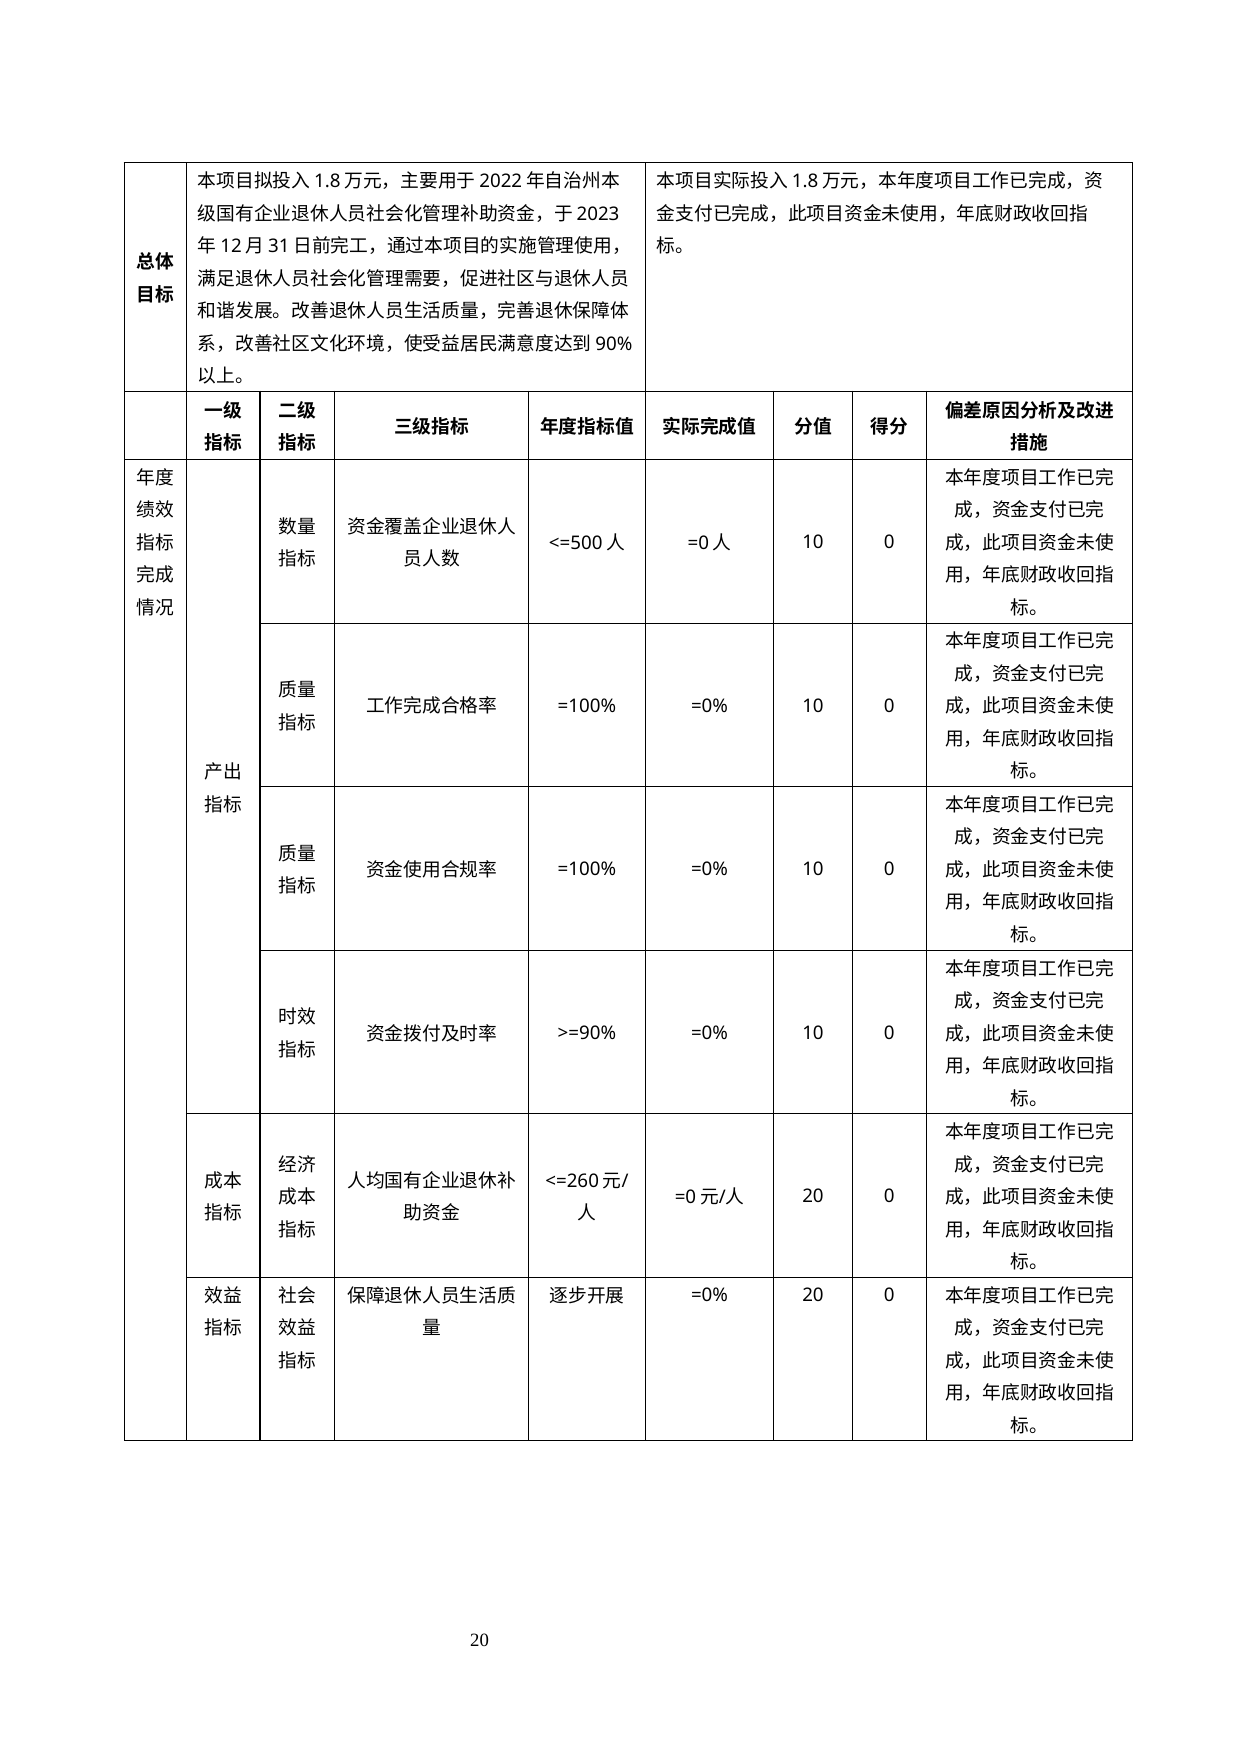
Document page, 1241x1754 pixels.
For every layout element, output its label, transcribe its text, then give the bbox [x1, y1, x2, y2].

table_cell 逐步开展 [529, 1278, 645, 1440]
table_cell 产出指标 [187, 460, 259, 1113]
table_cell 资金拨付及时率 [335, 951, 528, 1113]
table_cell 本年度项目工作已完成，资金支付已完成，此项目资金未使用，年底财政收回指标。 [927, 1114, 1132, 1277]
table_cell >=90% [529, 951, 645, 1113]
table_cell 时效指标 [261, 951, 334, 1113]
table_cell 效益指标 [187, 1278, 259, 1440]
table_cell 经济成本指标 [261, 1114, 334, 1277]
table_cell 二级指标 [261, 392, 334, 459]
table_cell 得分 [853, 392, 926, 459]
table_cell <=500人 [529, 460, 645, 622]
table_cell 偏差原因分析及改进措施 [927, 392, 1132, 459]
table_cell 本年度项目工作已完成，资金支付已完成，此项目资金未使用，年底财政收回指标。 [927, 624, 1132, 786]
table_cell 社会效益指标 [261, 1278, 334, 1440]
table_cell 0 [853, 951, 926, 1113]
table_cell 10 [774, 624, 852, 786]
table_cell 质量指标 [261, 624, 334, 786]
table_cell 一级指标 [187, 392, 259, 459]
table_cell =0% [646, 1278, 773, 1440]
table_cell =0% [646, 624, 773, 786]
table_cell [927, 1278, 1132, 1440]
table_cell 质量指标 [261, 787, 334, 949]
table_cell =0% [646, 787, 773, 949]
table_cell =100% [529, 787, 645, 949]
table_cell =0人 [646, 460, 773, 622]
table_cell 10 [774, 951, 852, 1113]
table_cell 成本指标 [187, 1114, 259, 1277]
table_cell 本项目实际投入1.8万元，本年度项目工作已完成，资金支付已完成，此项目资金未使用，年底财政收回指标。 [646, 163, 1132, 391]
table_cell 20 [774, 1278, 852, 1440]
table_cell 人均国有企业退休补助资金 [335, 1114, 528, 1277]
table_cell =0% [646, 951, 773, 1113]
table_cell 10 [774, 460, 852, 622]
table_cell 工作完成合格率 [335, 624, 528, 786]
table_cell 年度绩效指标完成情况 [125, 460, 186, 1440]
table_cell 本项目拟投入1.8万元，主要用于2022年自治州本级国有企业退休人员社会化管理补助资金，于2023年12月31日前完工，通过本项目的实施管理使用，满足退休人员社会化管理需要，促进社区与退休人员和谐发展。改善退休人员生活质量，完善退休保障体系，改善社区文化环境，使受益居民满意度达到90%以上。 [187, 163, 645, 391]
table_cell 数量指标 [261, 460, 334, 622]
table_cell 年度指标值 [529, 392, 645, 459]
table_cell 本年度项目工作已完成，资金支付已完成，此项目资金未使用，年底财政收回指标。 [927, 460, 1132, 622]
table_cell 年度总体目标 [125, 163, 186, 391]
table_cell 0 [853, 460, 926, 622]
table_cell 分值 [774, 392, 852, 459]
table_cell 本年度项目工作已完成，资金支付已完成，此项目资金未使用，年底财政收回指标。 [927, 951, 1132, 1113]
table_cell 保障退休人员生活质量 [335, 1278, 528, 1440]
table_cell <=260元/人 [529, 1114, 645, 1277]
table_cell 资金使用合规率 [335, 787, 528, 949]
table_cell 0 [853, 787, 926, 949]
table_cell 实际完成值 [646, 392, 773, 459]
table_cell 0 [853, 1278, 926, 1440]
table_cell =100% [529, 624, 645, 786]
table_cell 20 [774, 1114, 852, 1277]
table_cell 三级指标 [335, 392, 528, 459]
table_cell 0 [853, 1114, 926, 1277]
table_cell =0元/人 [646, 1114, 773, 1277]
table_cell 本年度项目工作已完成，资金支付已完成，此项目资金未使用，年底财政收回指标。 [927, 787, 1132, 949]
table_cell 资金覆盖企业退休人员人数 [335, 460, 528, 622]
table_cell 10 [774, 787, 852, 949]
table_cell 0 [853, 624, 926, 786]
table_cell [125, 392, 186, 459]
